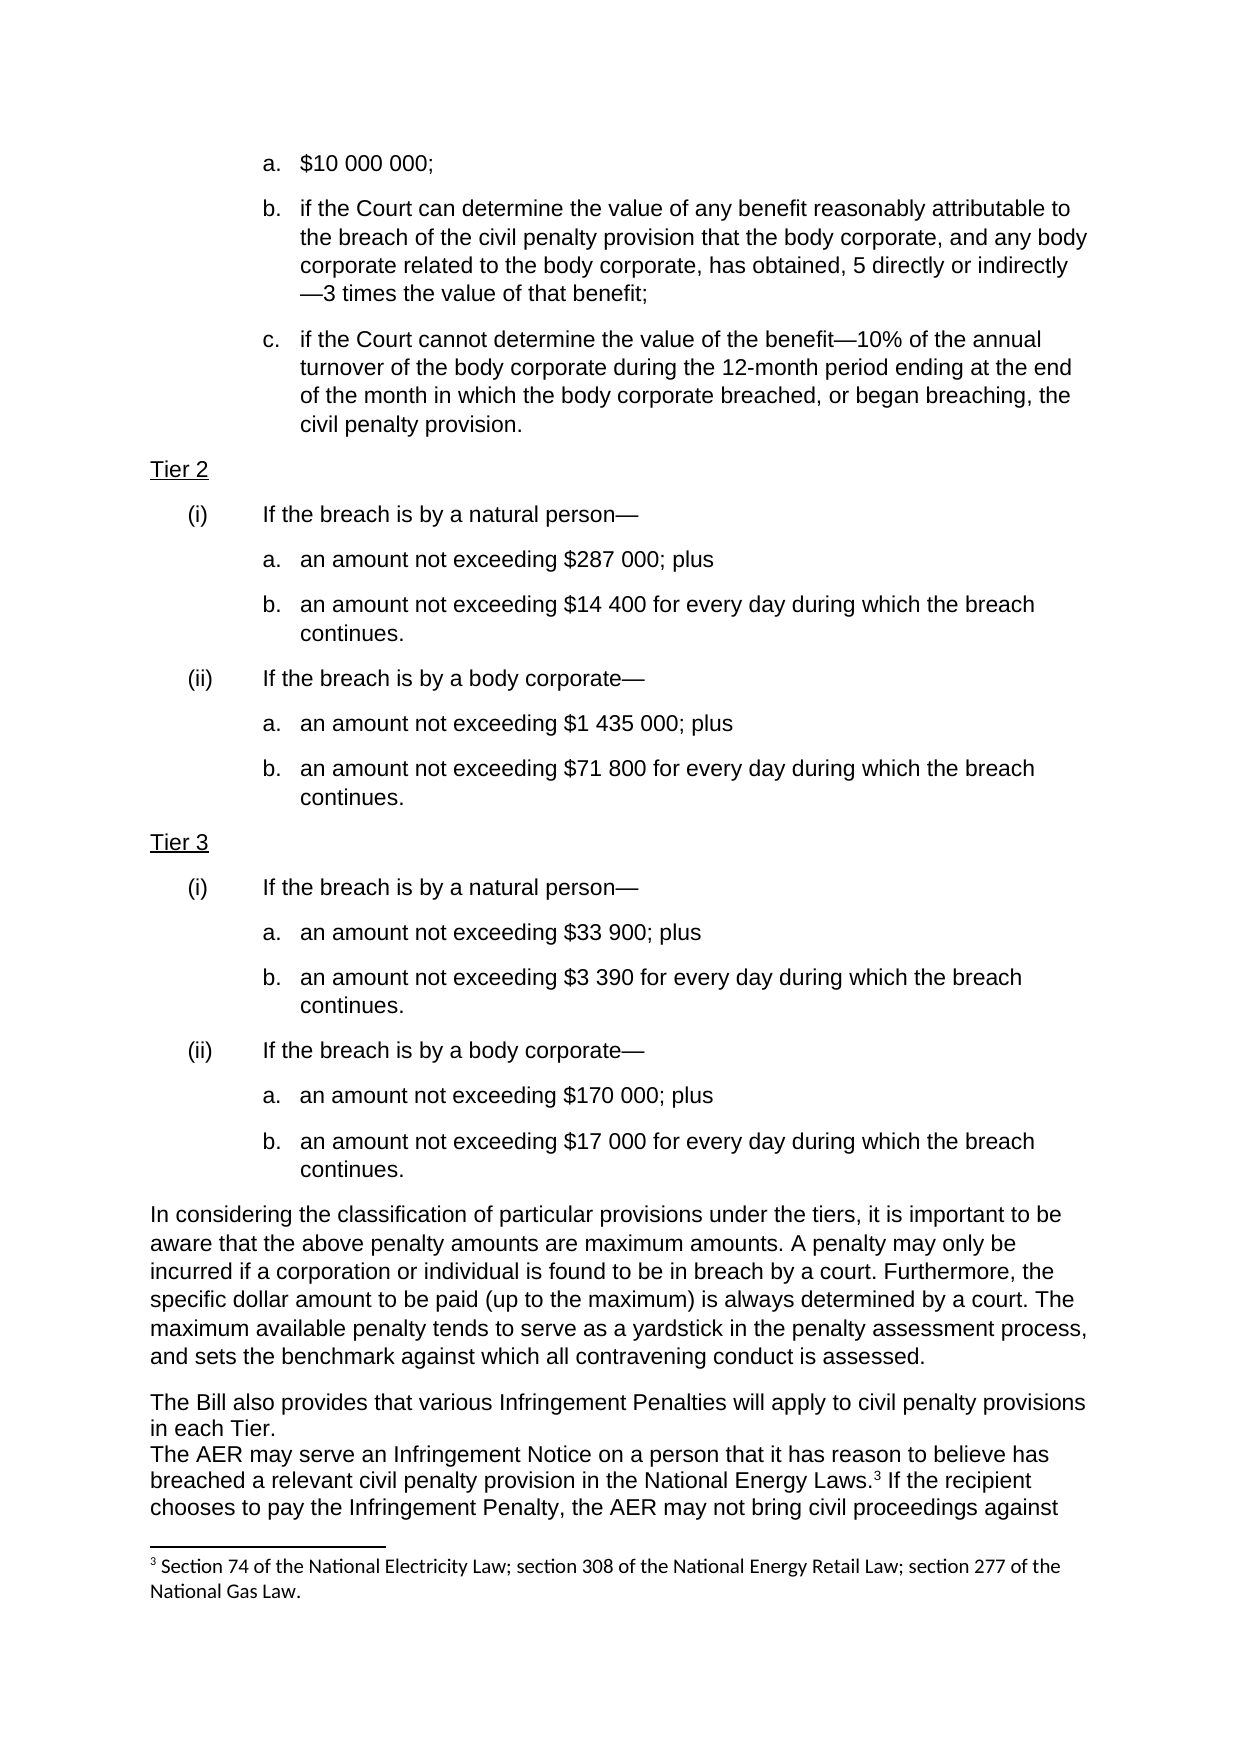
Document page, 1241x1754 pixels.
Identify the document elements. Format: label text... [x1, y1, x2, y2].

list $10 000 000; [262, 150, 1090, 176]
list an amount not exceeding $287 000; plus [262, 546, 1090, 572]
list an amount not exceeding $3 390 for every day during which the breach continues. [262, 964, 1090, 1019]
list an amount not exceeding $14 400 for every day during which the breach continues. [262, 591, 1090, 646]
list If the breach is by a body corporate— [187, 1037, 1090, 1064]
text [150, 1441, 1090, 1520]
text Tier 3 [150, 828, 1090, 855]
text In considering the classification of particular provisions under the tiers, it is important to be aware that the above penalty amounts are maximum amounts. A penalty may only be incurred if a corporation or individual is found to be in breach by a court. Furthermore, the specific dollar amount to be paid (up to the maximum) is always determined by a court. The maximum available penalty tends to serve as a yardstick in the penalty assessment process, and sets the benchmark against which all contravening conduct is assessed. [150, 1201, 1090, 1370]
list if the Court can determine the value of any benefit reasonably attributable to the breach of the civil penalty provision that the body corporate, and any body corporate related to the body corporate, has obtained, 5 directly or indirectly—3 times the value of that benefit; [262, 195, 1090, 307]
list If the breach is by a natural person— [187, 874, 1090, 900]
list If the breach is by a body corporate— [187, 665, 1090, 691]
list if the Court cannot determine the value of the benefit—10% of the annual turnover of the body corporate during the 12-month period ending at the end of the month in which the body corporate breached, or began breaching, the civil penalty provision. [262, 326, 1090, 437]
list an amount not exceeding $33 900; plus [262, 919, 1090, 945]
list an amount not exceeding $170 000; plus [262, 1082, 1090, 1109]
list an amount not exceeding $1 435 000; plus [262, 710, 1090, 736]
list an amount not exceeding $17 000 for every day during which the breach continues. [262, 1128, 1090, 1182]
list If the breach is by a natural person— [187, 501, 1090, 527]
text The Bill also provides that various Infringement Penalties will apply to civil penalty provisions in each Tier. [150, 1388, 1090, 1441]
text Tier 2 [150, 456, 1090, 482]
list an amount not exceeding $71 800 for every day during which the breach continues. [262, 755, 1090, 810]
